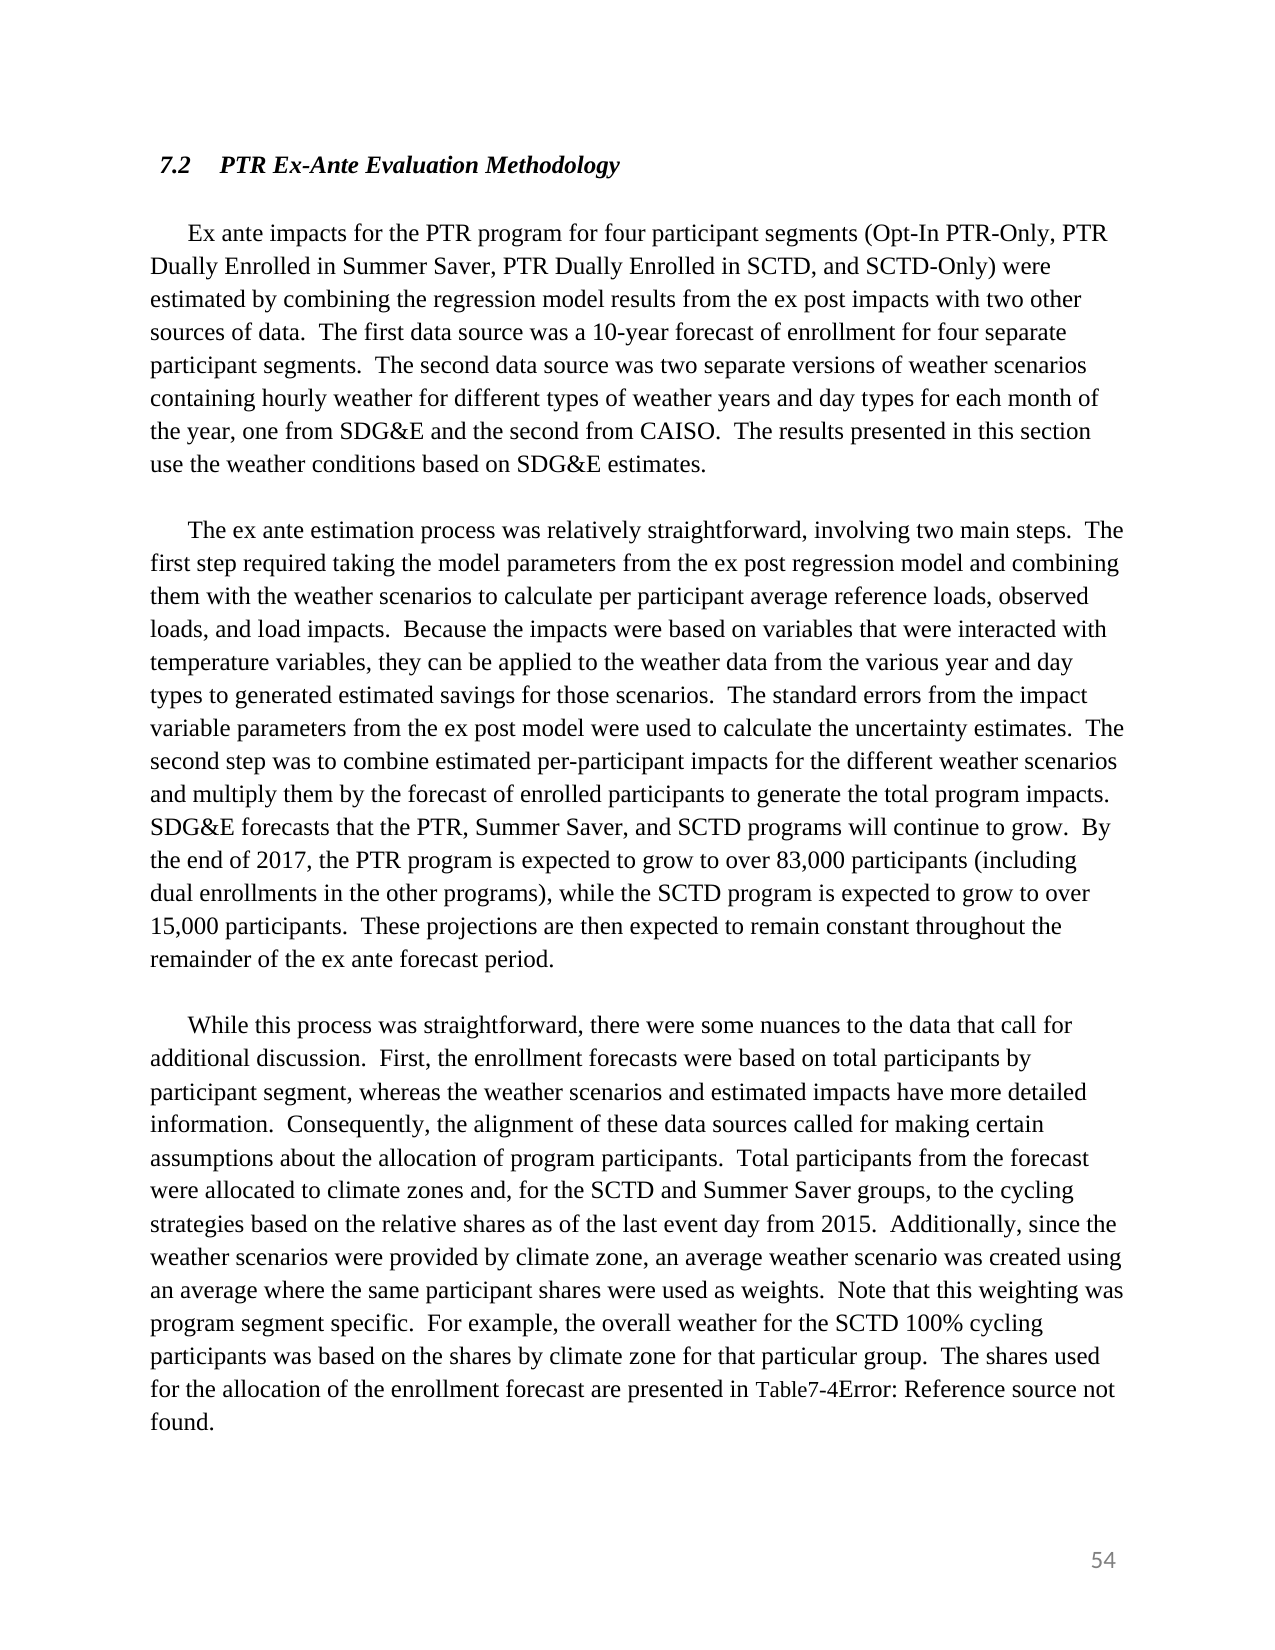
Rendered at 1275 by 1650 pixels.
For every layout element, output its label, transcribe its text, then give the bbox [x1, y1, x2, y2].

text Ex ante impacts for the PTR program for four participant segments (Opt-In PTR-Only, PTR Dually Enrolled in Summer Saver, PTR Dually Enrolled in SCTD, and SCTD-Only) were estimated by combining the regression model results from the ex post impacts with two other sources of data. The first data source was a 10-year forecast of enrollment for four separate participant segments. The second data source was two separate versions of weather scenarios containing hourly weather for different types of weather years and day types for each month of the year, one from SDG&E and the second from CAISO. The results presented in this section use the weather conditions based on SDG&E estimates. [150, 218, 1125, 478]
text The ex ante estimation process was relatively straightforward, involving two main steps. The first step required taking the model parameters from the ex post regression model and combining them with the weather scenarios to calculate per participant average reference loads, observed loads, and load impacts. Because the impacts were based on variables that were interacted with temperature variables, they can be applied to the weather data from the various year and day types to generated estimated savings for those scenarios. The standard errors from the impact variable parameters from the ex post model were used to calculate the uncertainty estimates. The second step was to combine estimated per-participant impacts for the different weather scenarios and multiply them by the forecast of enrolled participants to generate the total program impacts. SDG&E forecasts that the PTR, Summer Saver, and SCTD programs will continue to grow. By the end of 2017, the PTR program is expected to grow to over 83,000 participants (including dual enrollments in the other programs), while the SCTD program is expected to grow to over 15,000 participants. These projections are then expected to remain constant throughout the remainder of the ex ante forecast period. [150, 515, 1125, 973]
subtitle PTR Ex-Ante Evaluation Methodology [159, 150, 1125, 179]
